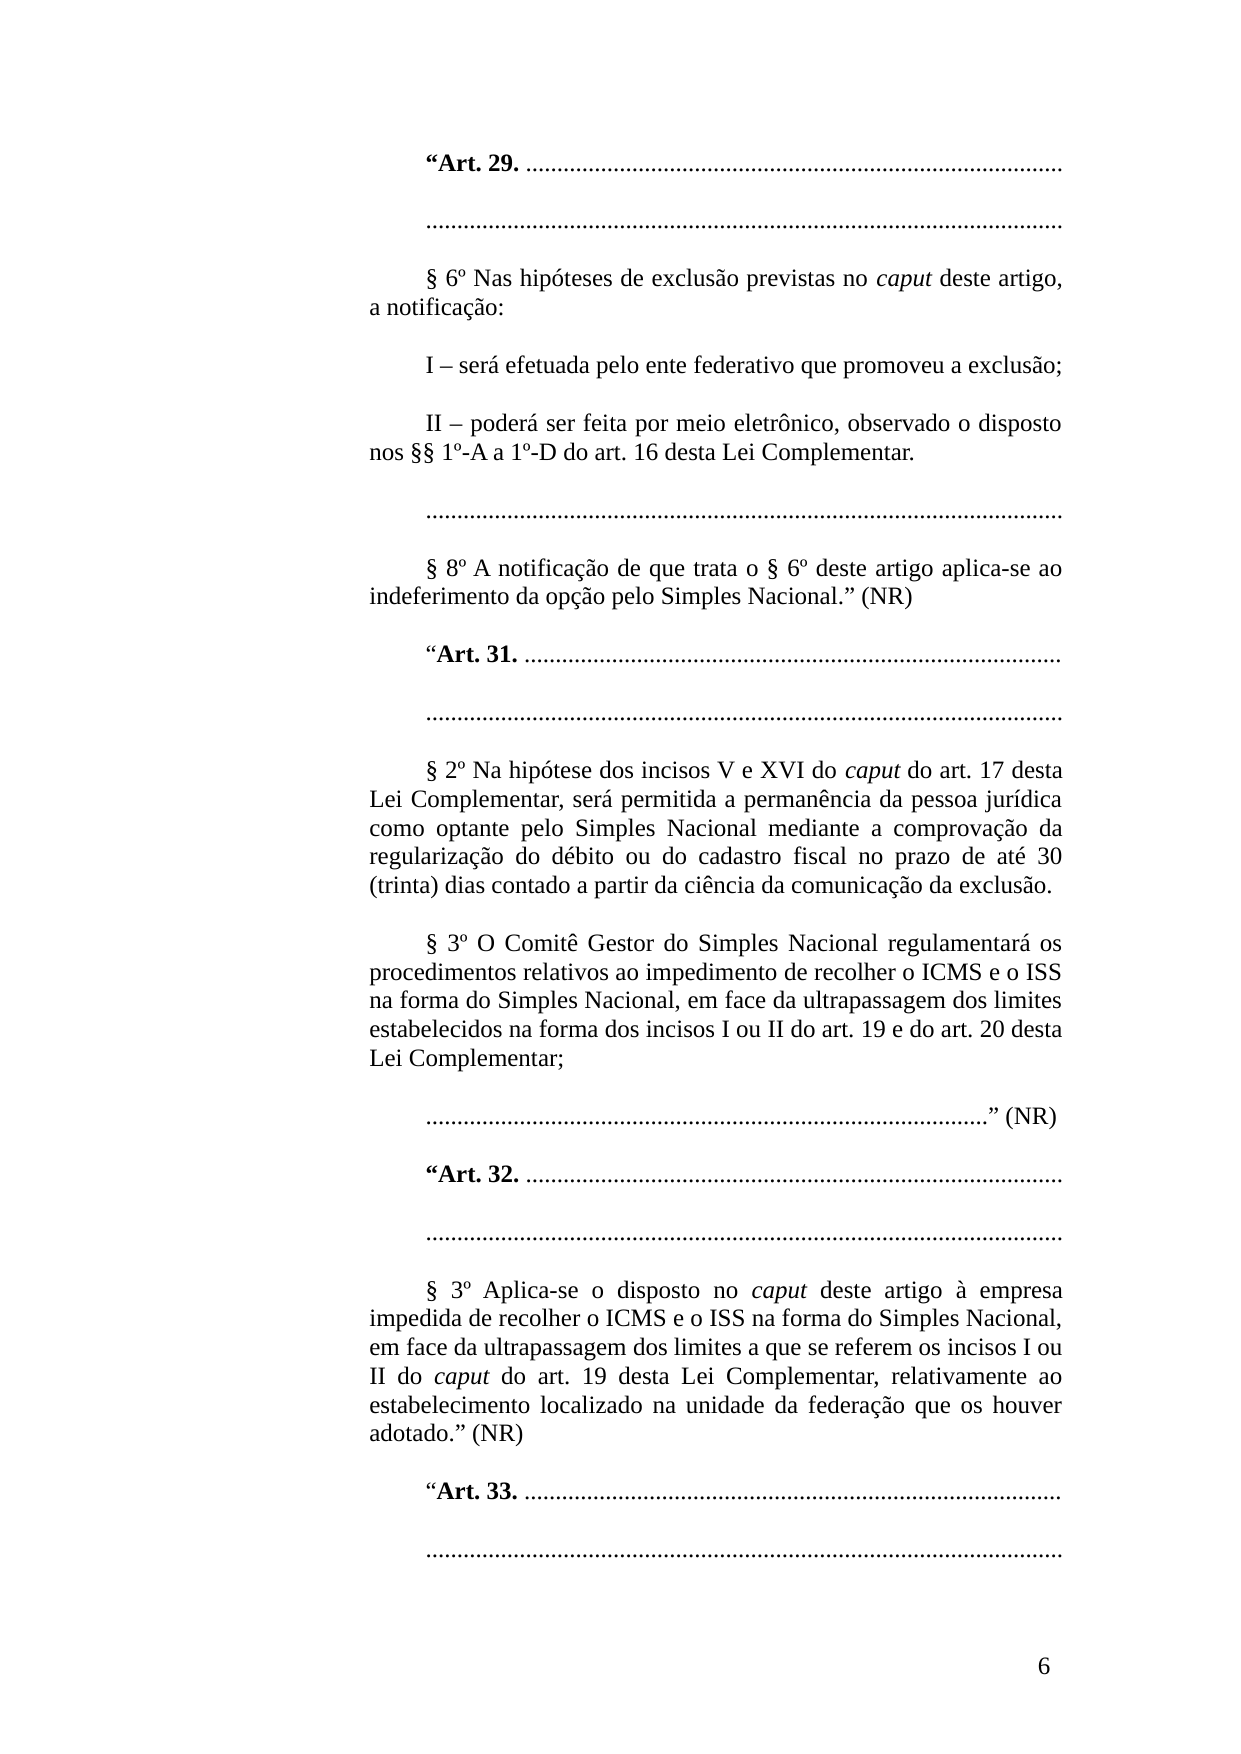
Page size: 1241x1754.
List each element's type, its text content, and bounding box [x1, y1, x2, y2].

text § 8º A notificação de que trata o § 6º deste artigo aplica-se ao indeferimento da opção pelo Simples Nacional.” (NR) [369, 553, 1063, 610]
text § 3º Aplica-se o disposto no caput deste artigo à empresa impedida de recolher o ICMS e o ISS na forma do Simples Nacional, em face da ultrapassagem dos limites a que se referem os incisos I ou II do caput do art. 19 desta Lei Complementar, relativamente ao estabelecimento localizado na unidade da federação que os houver adotado.” (NR) [369, 1275, 1063, 1447]
text § 2º Na hipótese dos incisos V e XVI do caput do art. 17 desta Lei Complementar, será permitida a permanência da pessoa jurídica como optante pelo Simples Nacional mediante a comprovação da regularização do débito ou do cadastro fiscal no prazo de até 30 (trinta) dias contado a partir da ciência da comunicação da exclusão. [369, 755, 1063, 899]
text ...................................................................................................... [369, 495, 1063, 523]
text II – poderá ser feita por meio eletrônico, observado o disposto nos §§ 1º-A a 1º-D do art. 16 desta Lei Complementar. [369, 408, 1063, 466]
text ..........................................................................................” (NR) [369, 1101, 1063, 1130]
text “Art. 32. ...................................................................................... [369, 1159, 1063, 1188]
text “Art. 29. ...................................................................................... [369, 148, 1063, 176]
text ...................................................................................................... [369, 697, 1063, 726]
text ...................................................................................................... [369, 1217, 1063, 1246]
text “Art. 33. ...................................................................................... [369, 1476, 1063, 1505]
text § 6º Nas hipóteses de exclusão previstas no caput deste artigo, a notificação: [369, 263, 1063, 321]
text ...................................................................................................... [369, 206, 1063, 234]
text “Art. 31. ...................................................................................... [369, 639, 1063, 668]
text § 3º O Comitê Gestor do Simples Nacional regulamentará os procedimentos relativos ao impedimento de recolher o ICMS e o ISS na forma do Simples Nacional, em face da ultrapassagem dos limites estabelecidos na forma dos incisos I ou II do art. 19 e do art. 20 desta Lei Complementar; [369, 928, 1063, 1072]
text ...................................................................................................... [369, 1534, 1063, 1563]
text I – será efetuada pelo ente federativo que promoveu a exclusão; [369, 350, 1063, 379]
